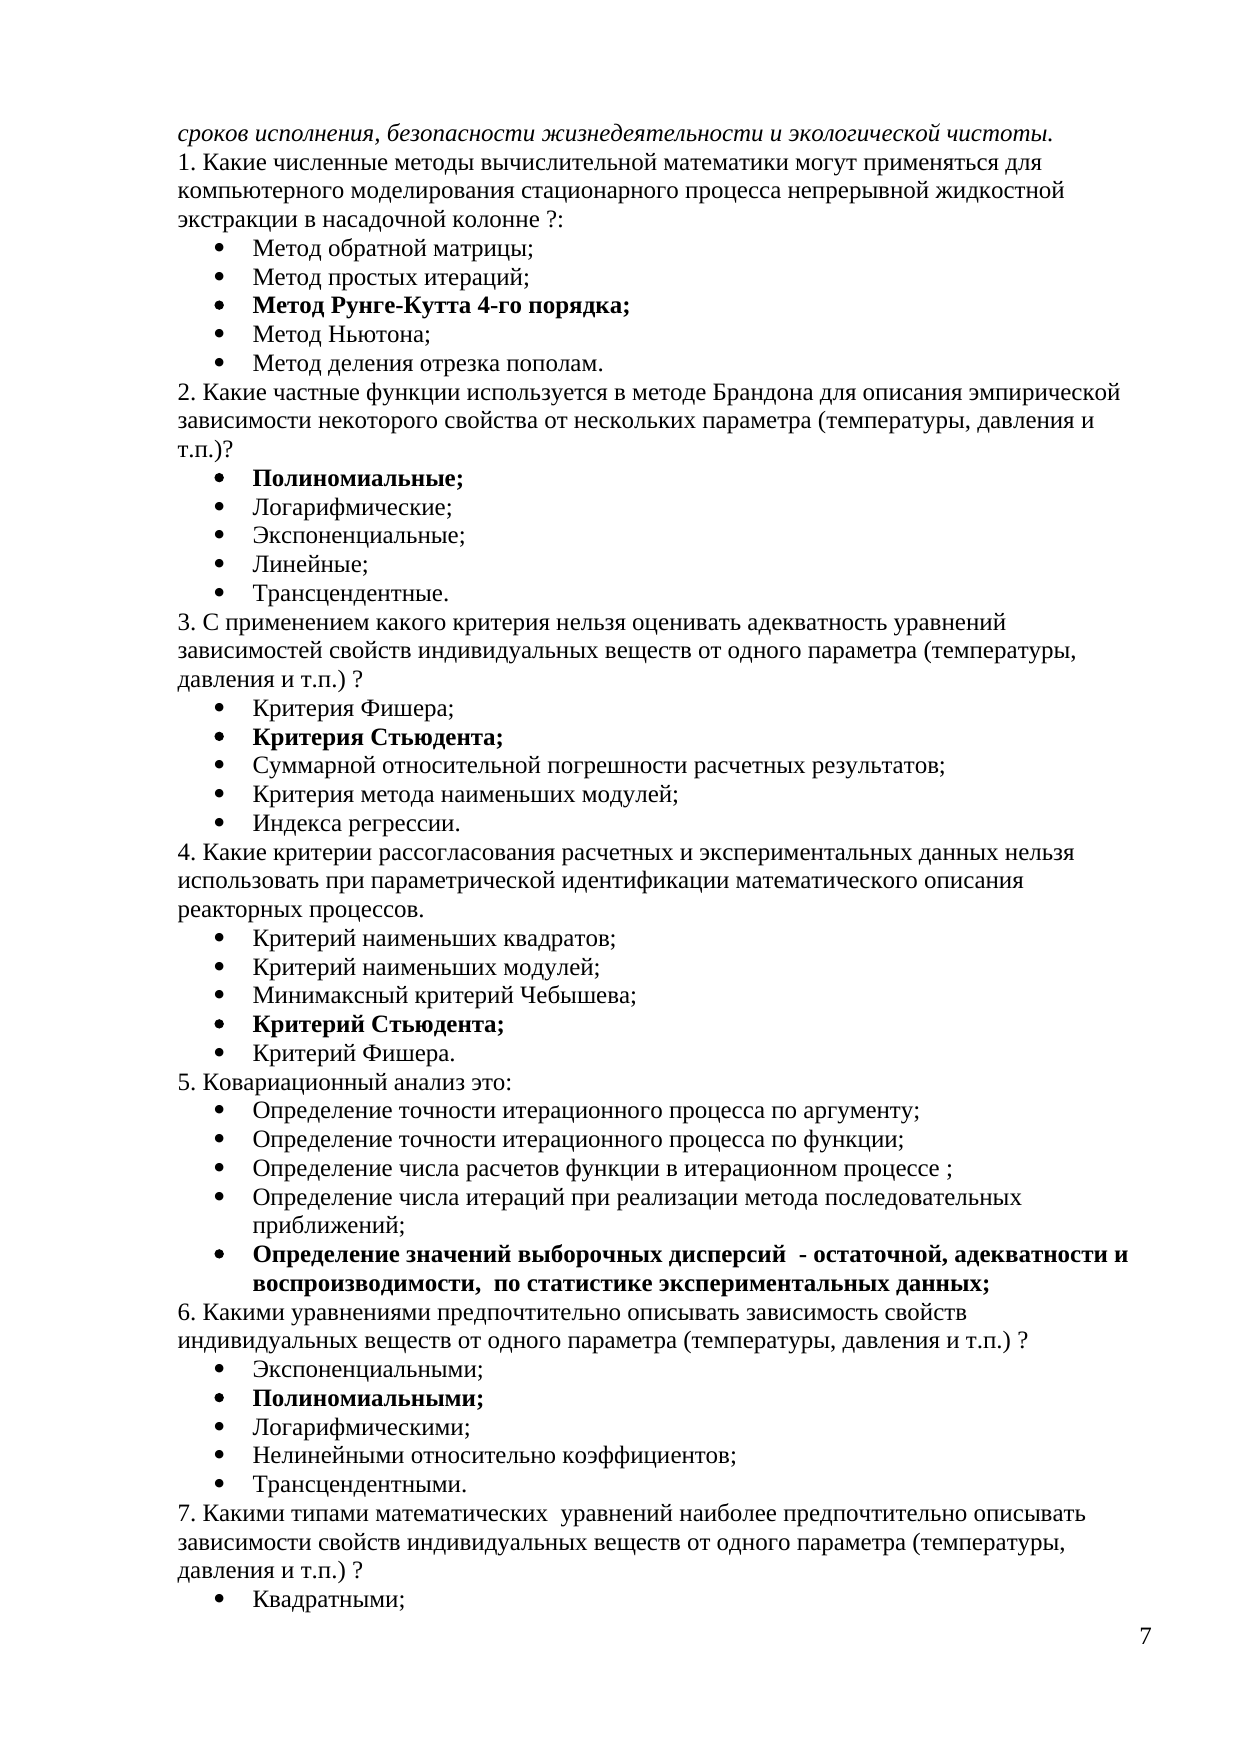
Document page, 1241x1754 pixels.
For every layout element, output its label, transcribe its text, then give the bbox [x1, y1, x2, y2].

list Определение числа итераций при реализации метода последовательных приближений; [215, 1182, 1152, 1239]
text 7. Какими типами математических уравнений наиболее предпочтительно описывать зависимости свойств индивидуальных веществ от одного параметра (температуры, давления и т.п.) ? [177, 1498, 1152, 1584]
list Трансцендентные. [215, 578, 1152, 607]
list Квадратными; [215, 1584, 1152, 1613]
list Критерия Фишера; [215, 693, 1152, 722]
list Метод обратной матрицы; [215, 233, 1152, 262]
text 6. Какими уравнениями предпочтительно описывать зависимость свойств индивидуальных веществ от одного параметра (температуры, давления и т.п.) ? [177, 1297, 1152, 1354]
list Метод Рунге-Кутта 4-го порядка; [215, 291, 1152, 319]
list Нелинейными относительно коэффициентов; [215, 1441, 1152, 1469]
list Экспоненциальные; [215, 521, 1152, 549]
list Критерий наименьших модулей; [215, 952, 1152, 981]
list Определение точности итерационного процесса по функции; [215, 1124, 1152, 1153]
list Логарифмическими; [215, 1412, 1152, 1441]
text 4. Какие критерии рассогласования расчетных и экспериментальных данных нельзя использовать при параметрической идентификации математического описания реакторных процессов. [177, 837, 1152, 923]
list Критерия Стьюдента; [215, 722, 1152, 751]
list Суммарной относительной погрешности расчетных результатов; [215, 751, 1152, 779]
list Метод деления отрезка пополам. [215, 348, 1152, 377]
text 1. Какие численные методы вычислительной математики могут применяться для компьютерного моделирования стационарного процесса непрерывной жидкостной экстракции в насадочной колонне ?: [177, 147, 1152, 233]
text 3. С применением какого критерия нельзя оценивать адекватность уравнений зависимостей свойств индивидуальных веществ от одного параметра (температуры, давления и т.п.) ? [177, 607, 1152, 693]
list Критерий Фишера. [215, 1038, 1152, 1067]
list Критерий Стьюдента; [215, 1009, 1152, 1038]
list Метод Ньютона; [215, 319, 1152, 348]
list Определение числа расчетов функции в итерационном процессе ; [215, 1153, 1152, 1182]
list Определение точности итерационного процесса по аргументу; [215, 1096, 1152, 1124]
list Логарифмические; [215, 492, 1152, 521]
text 2. Какие частные функции используется в методе Брандона для описания эмпирической зависимости некоторого свойства от нескольких параметра (температуры, давления и т.п.)? [177, 377, 1152, 463]
list Минимаксный критерий Чебышева; [215, 981, 1152, 1009]
list Экспоненциальными; [215, 1354, 1152, 1383]
text 5. Ковариационный анализ это: [177, 1067, 1152, 1096]
list Определение значений выборочных дисперсий - остаточной, адекватности и воспроизводимости, по статистике экспериментальных данных; [215, 1239, 1152, 1297]
list Линейные; [215, 549, 1152, 578]
list Критерий наименьших квадратов; [215, 923, 1152, 952]
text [177, 118, 1152, 147]
list Метод простых итераций; [215, 262, 1152, 291]
list Полиномиальные; [215, 463, 1152, 492]
list Трансцендентными. [215, 1469, 1152, 1498]
list Критерия метода наименьших модулей; [215, 779, 1152, 808]
list Индекса регрессии. [215, 808, 1152, 837]
list Полиномиальными; [215, 1383, 1152, 1412]
